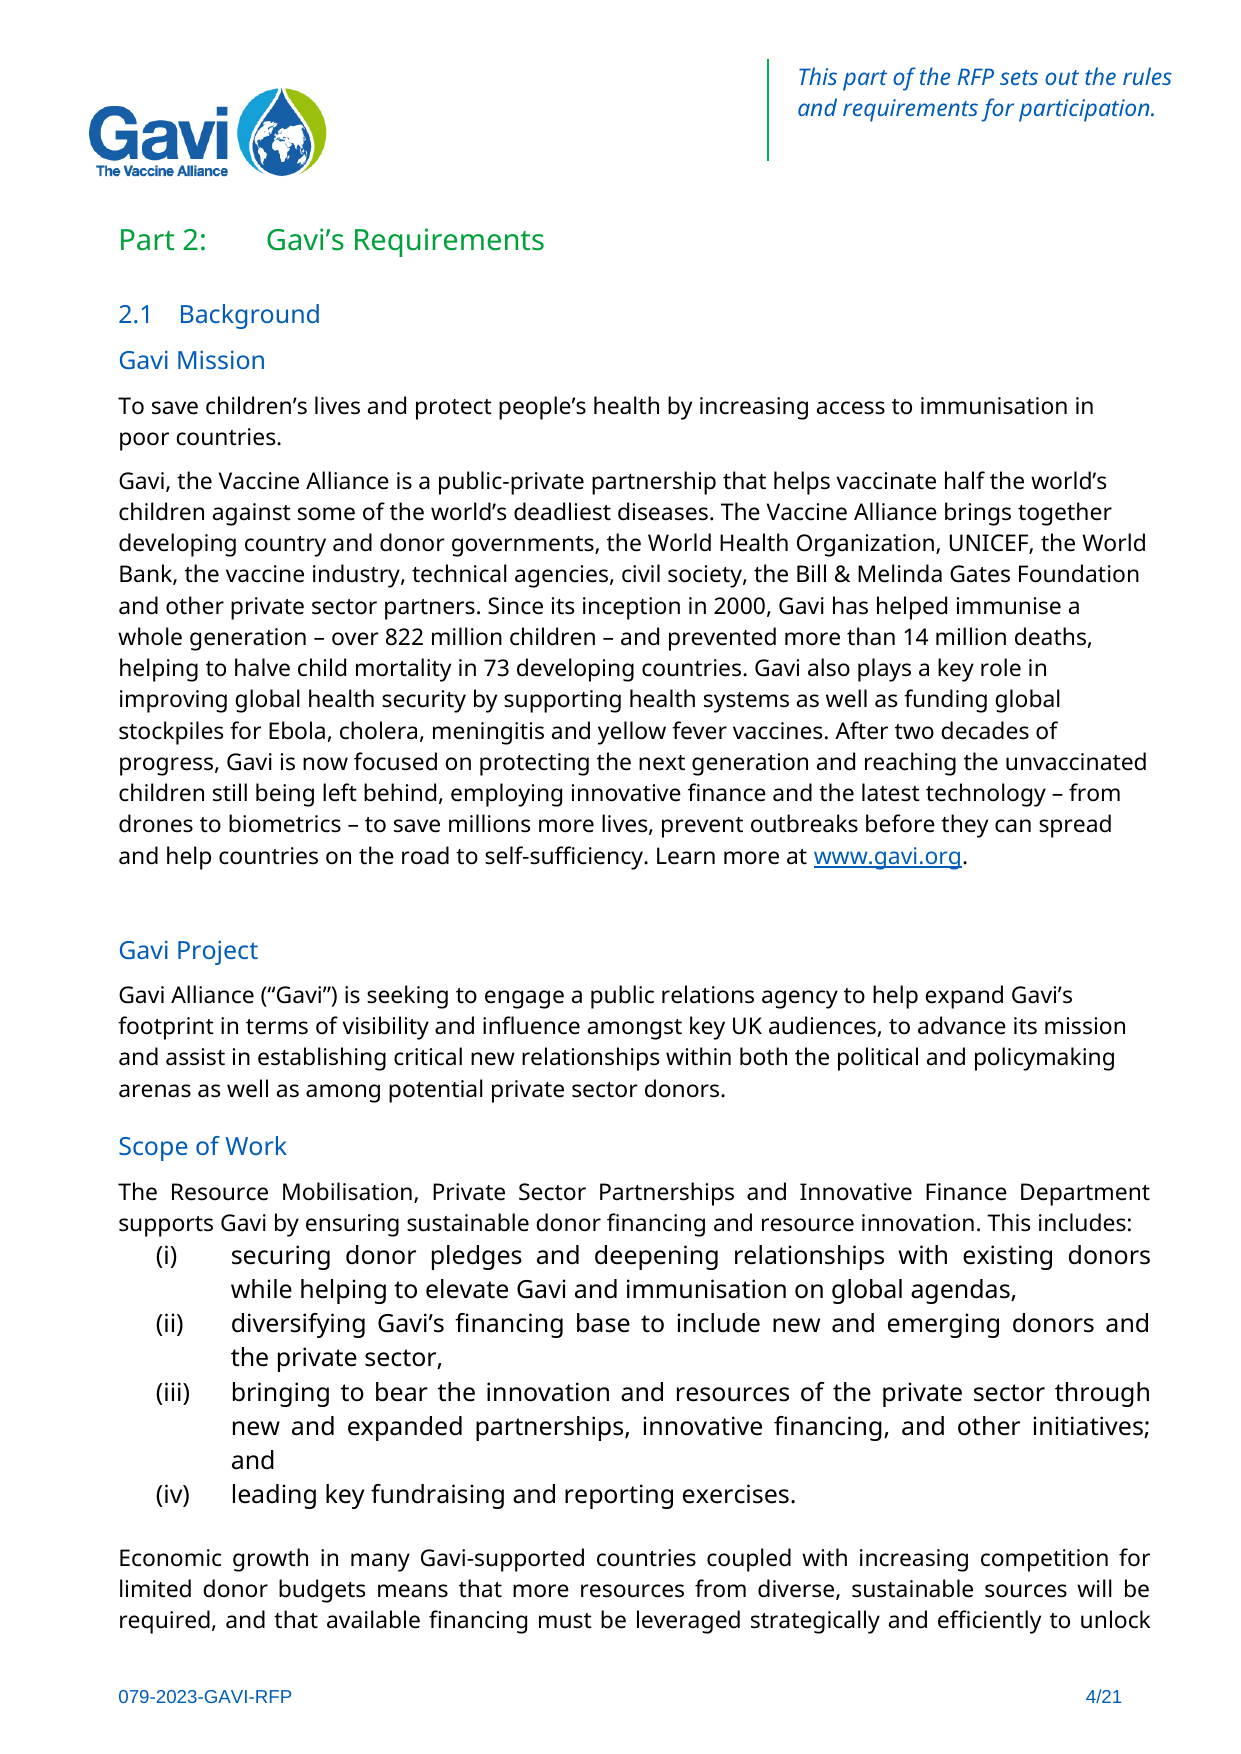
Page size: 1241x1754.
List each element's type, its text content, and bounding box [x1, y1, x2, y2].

subtitle Gavi Mission [118, 343, 1152, 377]
list securing donor pledges and deepening relationships with existing donors while helping to elevate Gavi and immunisation on global agendas, [156, 1238, 1152, 1306]
subtitle Background [118, 296, 1152, 331]
list leading key fundraising and reporting exercises. [156, 1476, 1152, 1510]
subtitle Gavi Project [118, 932, 1152, 966]
subtitle Gavi’s Requirements [118, 219, 1152, 259]
picture [0, 0, 385, 207]
text To save children’s lives and protect people’s health by increasing access to immunisation in poor countries. [118, 389, 1152, 452]
subtitle Scope of Work [118, 1129, 1152, 1163]
list diversifying Gavi’s financing base to include new and emerging donors and the private sector, [156, 1306, 1152, 1374]
text Gavi Alliance (“Gavi”) is seeking to engage a public relations agency to help expand Gavi’s footprint in terms of visibility and influence amongst key UK audiences, to advance its mission and assist in establishing critical new relationships within both the political and policymaking arenas as well as among potential private sector donors. [118, 979, 1152, 1104]
list bringing to bear the innovation and resources of the private sector through new and expanded partnerships, innovative financing, and other initiatives; and [156, 1374, 1152, 1476]
text The Resource Mobilisation, Private Sector Partnerships and Innovative Finance Department supports Gavi by ensuring sustainable donor financing and resource innovation. This includes: [118, 1175, 1152, 1238]
text Gavi, the Vaccine Alliance is a public-private partnership that helps vaccinate half the world’s children against some of the world’s deadliest diseases. The Vaccine Alliance brings together developing country and donor governments, the World Health Organization, UNICEF, the World Bank, the vaccine industry, technical agencies, civil society, the Bill & Melinda Gates Foundation and other private sector partners. Since its inception in 2000, Gavi has helped immunise a whole generation – over 822 million children – and prevented more than 14 million deaths, helping to halve child mortality in 73 developing countries. Gavi also plays a key role in improving global health security by supporting health systems as well as funding global stockpiles for Ebola, cholera, meningitis and yellow fever vaccines. After two decades of progress, Gavi is now focused on protecting the next generation and reaching the unvaccinated children still being left behind, employing innovative finance and the latest technology – from drones to biometrics – to save millions more lives, prevent outbreaks before they can spread and help countries on the road to self-sufficiency. Learn more at www.gavi.org. [118, 464, 1152, 871]
